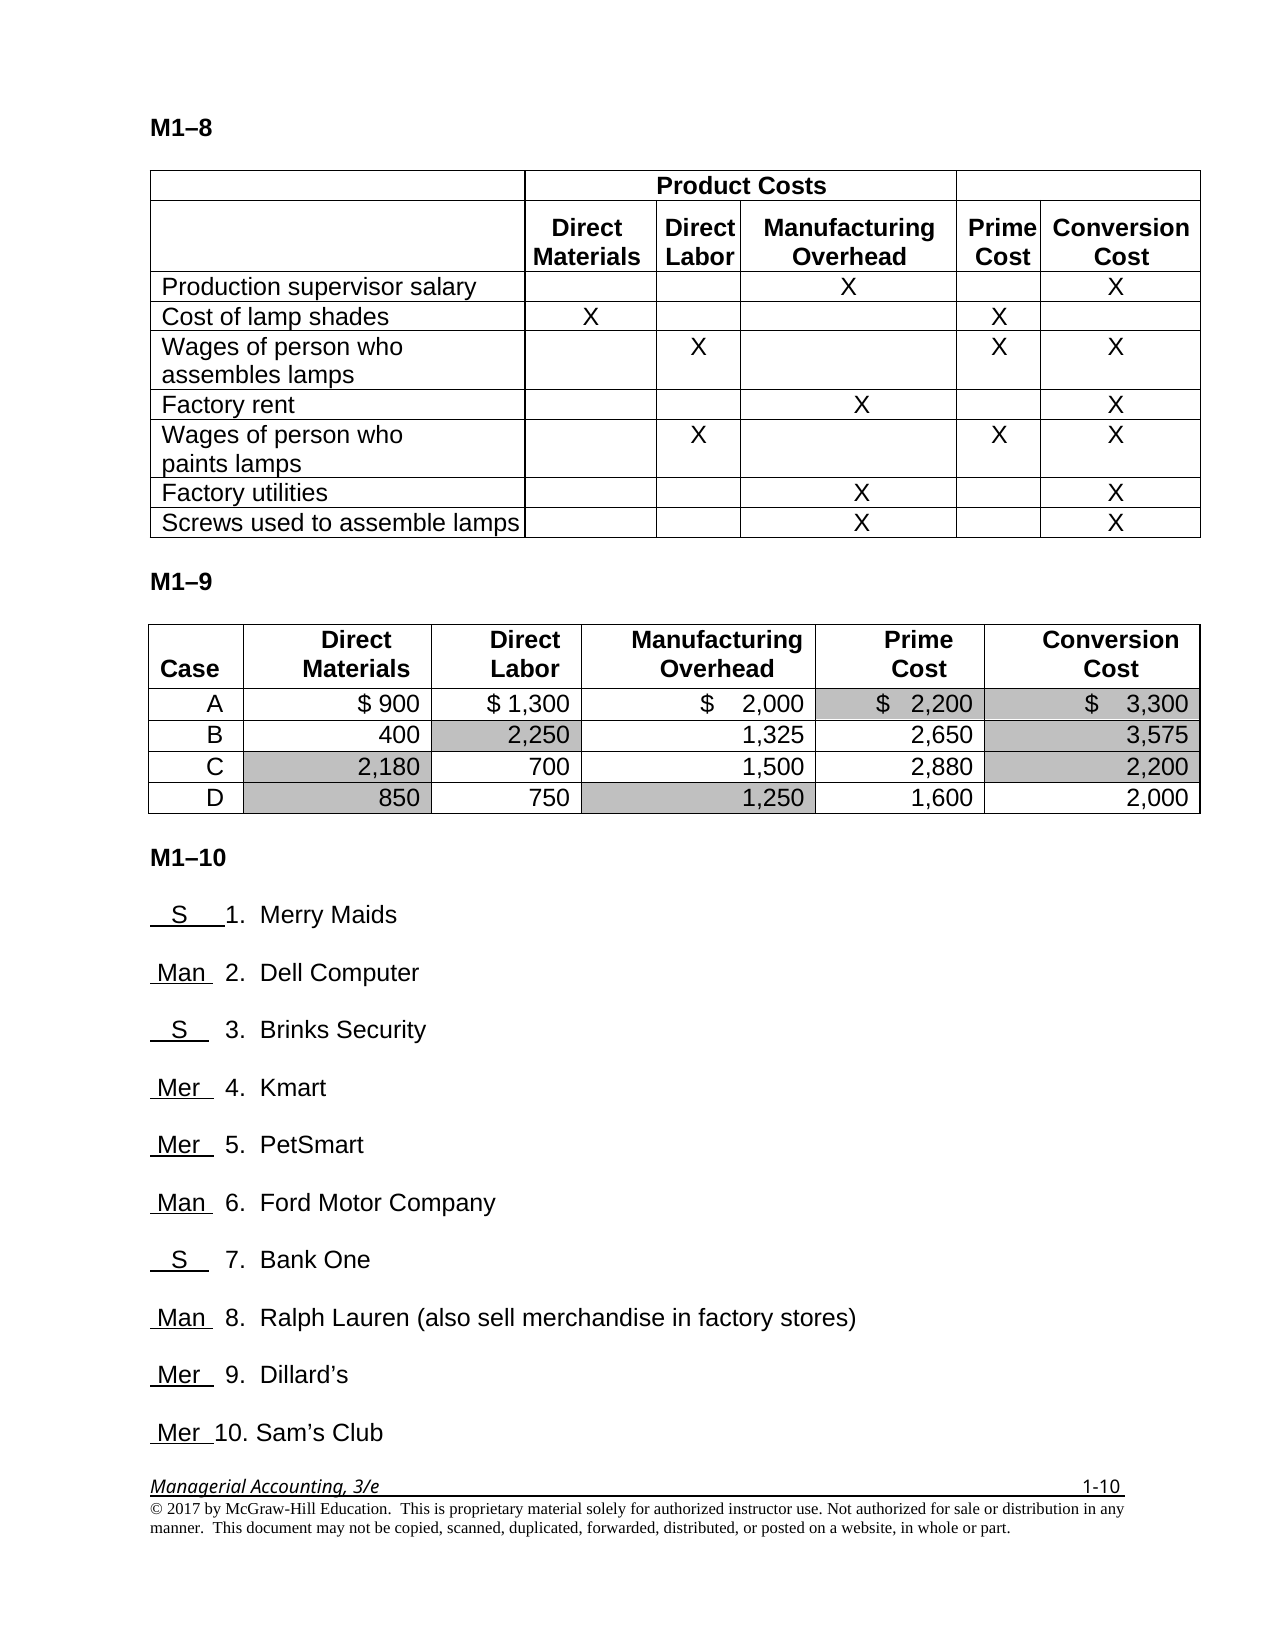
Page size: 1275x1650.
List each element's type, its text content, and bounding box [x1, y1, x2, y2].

table_cell X [957, 420, 1040, 477]
table_cell X [1041, 390, 1200, 419]
table_cell 2,200 [985, 752, 1199, 782]
table_cell Manufacturing Overhead [741, 201, 956, 271]
table_cell 2,880 [816, 752, 984, 782]
table_header [957, 171, 1041, 200]
table_cell [151, 201, 524, 271]
text Mer 4. Kmart [150, 1073, 1125, 1102]
table_cell $ 1,300 [432, 689, 581, 719]
table_cell [657, 272, 740, 301]
text S 1. Merry Maids [150, 901, 1125, 929]
table_cell 750 [432, 783, 581, 813]
table_cell X [741, 478, 956, 507]
table_cell X [957, 302, 1040, 330]
table_cell Wages of person who assembles lamps [151, 331, 524, 389]
table_cell 2,180 [244, 752, 431, 782]
table_cell 1,325 [582, 721, 815, 751]
table_cell [741, 420, 956, 477]
text M1–9 [150, 567, 1125, 595]
text Mer 5. PetSmart [150, 1131, 1125, 1159]
table_cell 400 [244, 721, 431, 751]
table_cell $ 900 [244, 689, 431, 719]
table_cell X [741, 390, 956, 419]
table_cell A [149, 689, 243, 719]
table_cell X [1041, 420, 1200, 477]
table_cell X [741, 272, 956, 301]
table_cell [526, 331, 656, 389]
table_cell Direct Materials [526, 201, 656, 271]
table_cell [741, 331, 956, 389]
table_cell $ 2,200 [816, 689, 984, 719]
table_cell Factory rent [151, 390, 524, 419]
table_cell $ 3,300 [985, 689, 1199, 719]
table_header [1041, 171, 1200, 200]
table_cell [957, 272, 1040, 301]
table_cell [741, 302, 956, 330]
table_cell Conversion Cost [1041, 201, 1200, 271]
table_cell Screws used to assemble lamps [151, 508, 524, 537]
table_cell [657, 508, 740, 537]
table_cell Prime Cost [957, 201, 1040, 271]
table_cell Production supervisor salary [151, 272, 524, 301]
table_cell [957, 390, 1040, 419]
table_cell X [1041, 508, 1200, 537]
table_cell [526, 420, 656, 477]
table_cell 3,575 [985, 721, 1199, 751]
table_header Prime Cost [816, 625, 984, 688]
table_cell [526, 272, 656, 301]
table_cell X [657, 331, 740, 389]
table_cell [526, 508, 656, 537]
table_header [151, 171, 524, 200]
text S 7. Bank One [150, 1246, 1125, 1274]
table_cell 850 [244, 783, 431, 813]
table_cell [957, 508, 1040, 537]
table_cell [957, 478, 1040, 507]
text Mer 9. Dillard’s [150, 1361, 1125, 1389]
table_cell X [1041, 478, 1200, 507]
text Man 8. Ralph Lauren (also sell merchandise in factory stores) [150, 1303, 1125, 1332]
table_header Manufacturing Overhead [582, 625, 815, 688]
table_cell $ 2,000 [582, 689, 815, 719]
table_cell X [741, 508, 956, 537]
text Man 6. Ford Motor Company [150, 1188, 1125, 1217]
table_cell 2,250 [432, 721, 581, 751]
table_cell 1,250 [582, 783, 815, 813]
table_cell [657, 302, 740, 330]
table_cell Wages of person who paints lamps [151, 420, 524, 477]
table_cell Direct Labor [657, 201, 740, 271]
table_cell X [957, 331, 1040, 389]
table_header Conversion Cost [985, 625, 1199, 688]
table_cell C [149, 752, 243, 782]
table_cell Factory utilities [151, 478, 524, 507]
table_cell 2,000 [985, 783, 1199, 813]
table_cell X [1041, 331, 1200, 389]
table_cell B [149, 721, 243, 751]
table_cell X [1041, 272, 1200, 301]
table_header Case [149, 625, 243, 688]
text M1–8 [150, 112, 1125, 141]
table_cell [657, 390, 740, 419]
table_header Direct Labor [432, 625, 581, 688]
table_cell [657, 478, 740, 507]
table_cell 1,500 [582, 752, 815, 782]
text Mer 10. Sam’s Club [150, 1418, 1125, 1447]
table_cell D [149, 783, 243, 813]
table_cell [526, 478, 656, 507]
table_header Product Costs [526, 171, 956, 200]
text S 3. Brinks Security [150, 1016, 1125, 1044]
table_cell 2,650 [816, 721, 984, 751]
table_cell X [526, 302, 656, 330]
text M1–10 [150, 843, 1125, 872]
table_cell 700 [432, 752, 581, 782]
text Man 2. Dell Computer [150, 958, 1125, 987]
table_header Direct Materials [244, 625, 431, 688]
table_cell 1,600 [816, 783, 984, 813]
table_cell [1041, 302, 1200, 330]
table_cell [526, 390, 656, 419]
table_cell X [657, 420, 740, 477]
table_cell Cost of lamp shades [151, 302, 524, 330]
